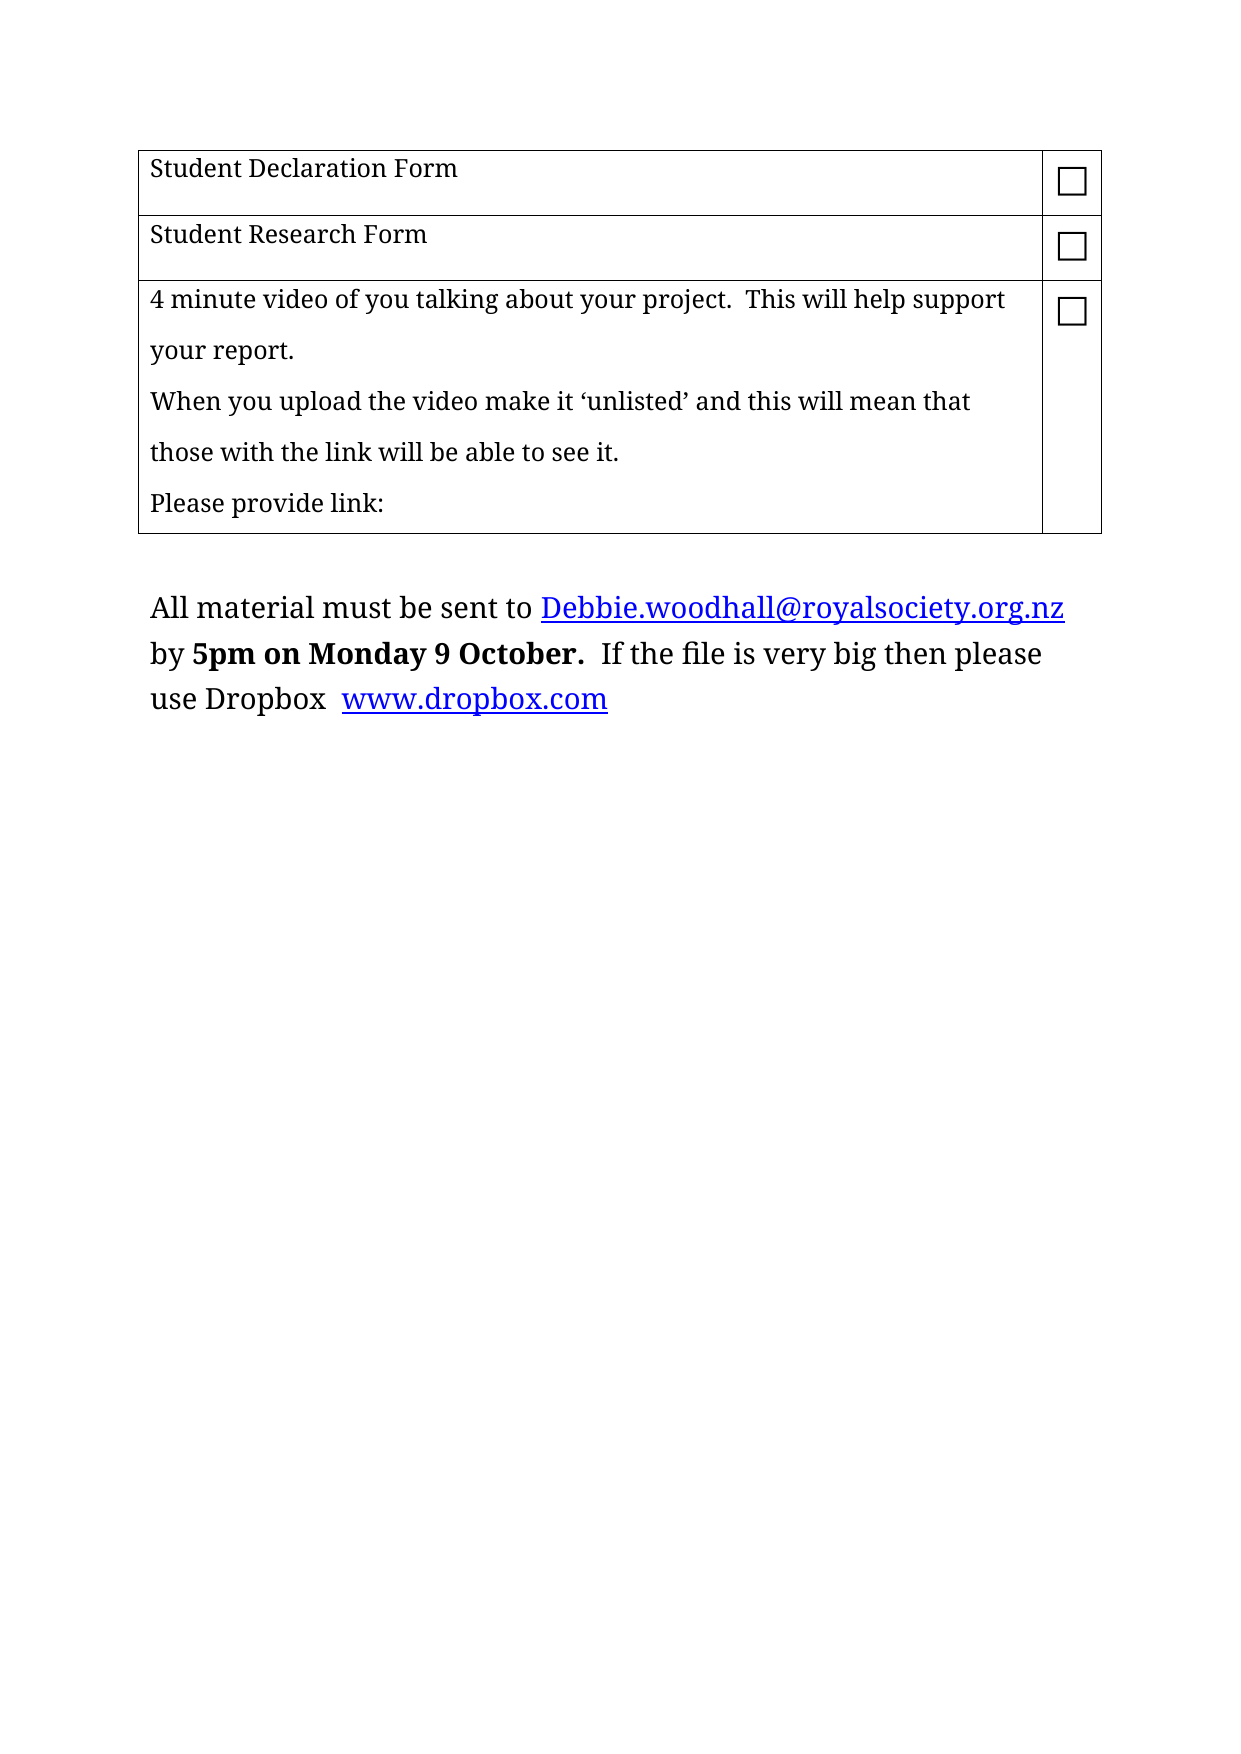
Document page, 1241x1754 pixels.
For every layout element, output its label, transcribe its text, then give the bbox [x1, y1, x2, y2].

table_cell □ [1043, 216, 1101, 280]
table_cell □ [1043, 281, 1101, 533]
table_cell 4 minute video of you talking about your project. This will help support your report. When you upload the video make it ‘unlisted’ and this will mean that those with the link will be able to see it. Please provide link: [139, 281, 1042, 533]
table_cell □ [1043, 151, 1101, 215]
text All material must be sent to Debbie.woodhall@royalsociety.org.nz by 5pm on Monday 9 October. If the file is very big then please use Dropbox www.dropbox.com [150, 587, 1090, 718]
table_cell Student Declaration Form [139, 151, 1042, 215]
table_cell Student Research Form [139, 216, 1042, 280]
